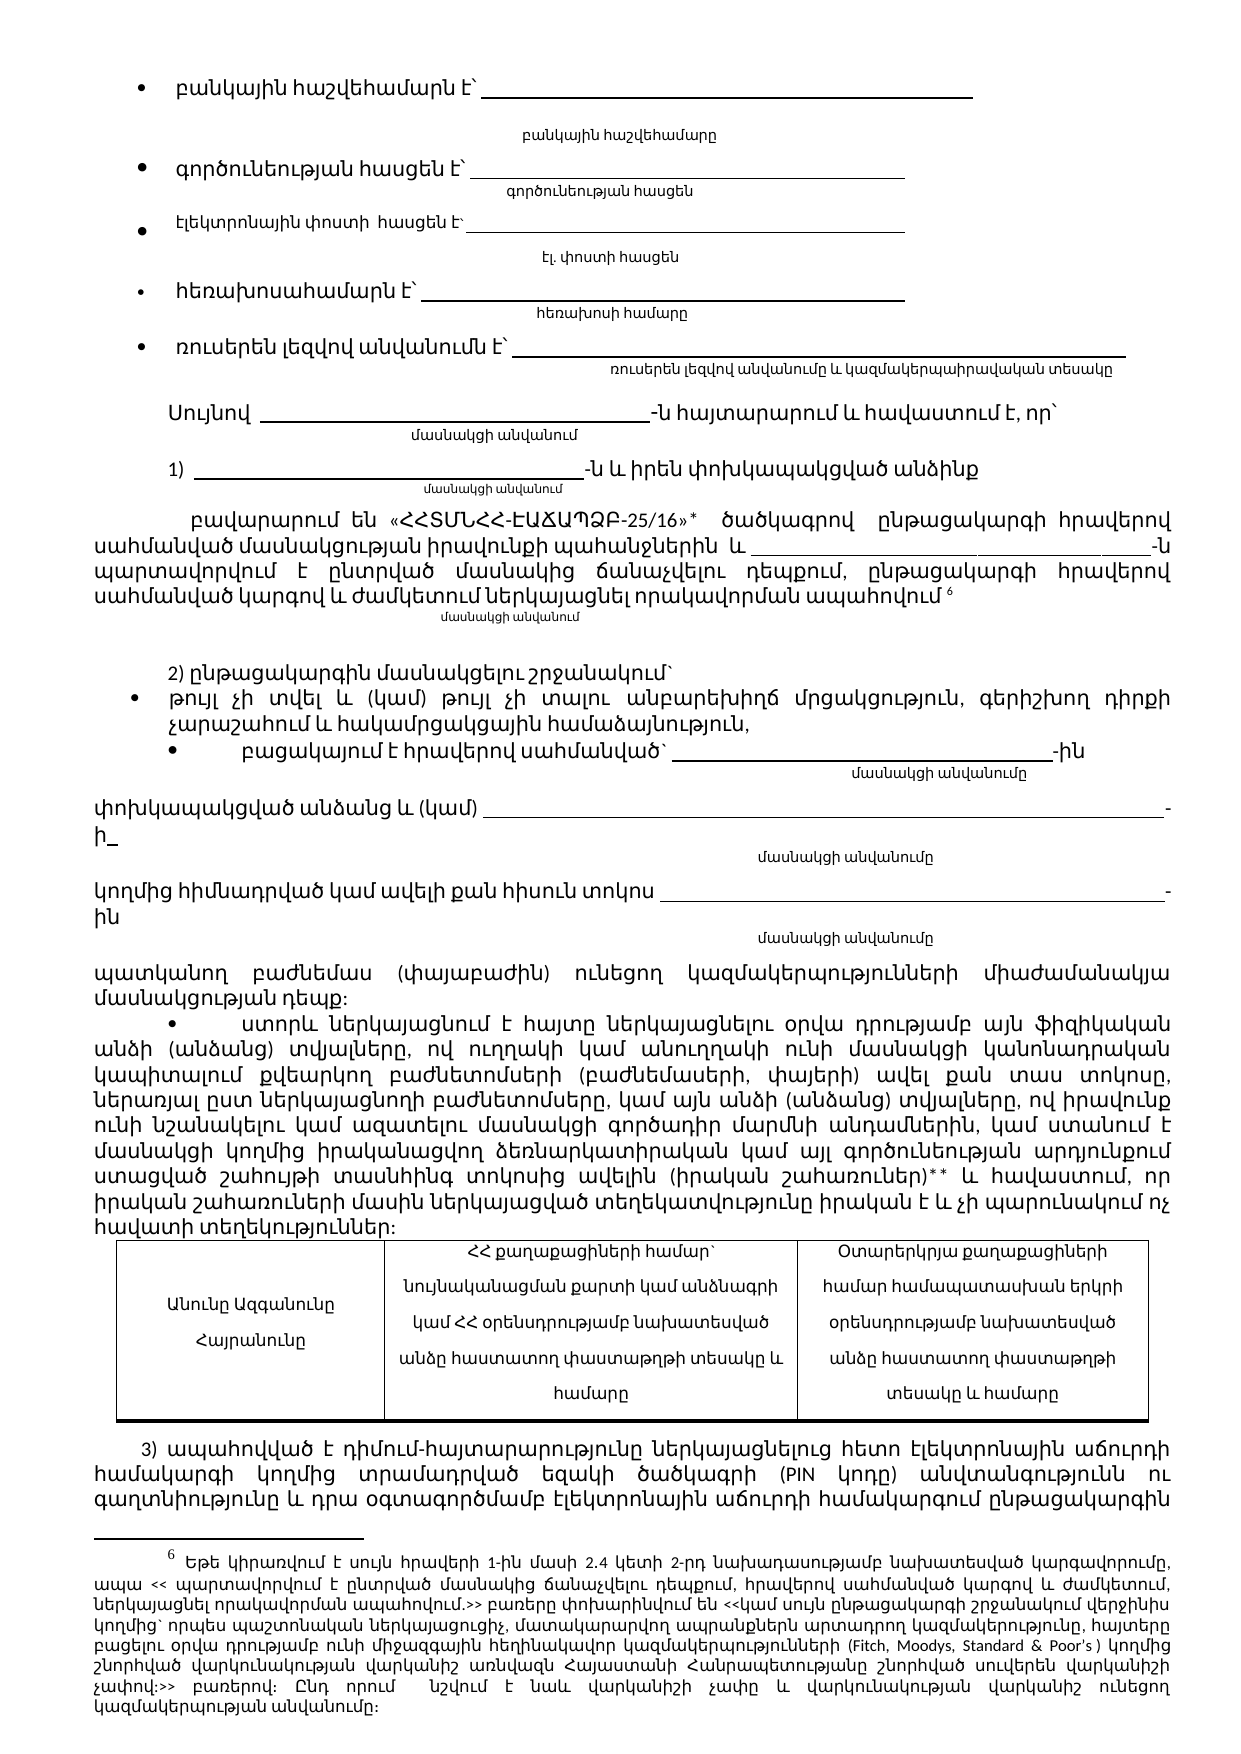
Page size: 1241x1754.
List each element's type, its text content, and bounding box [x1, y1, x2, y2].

text փոխկապակցված անձանց և (կամ) -ի [94, 795, 1171, 848]
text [94, 1436, 1171, 1512]
list էլեկտրոնային փոստի հասցեն է՝ [138, 212, 1171, 248]
text կողմից հիմնադրված կամ ավելի քան հիսուն տոկոս -ին [94, 879, 1171, 929]
list բացակայում է հրավերով սահմանված` -ին [94, 736, 1171, 764]
text ռուսերեն լեզվով անվանումը և կազմակերպաիրավական տեսակը [536, 360, 1171, 391]
text 1) -ն և իրեն փոխկապակցված անձինք [94, 457, 1171, 482]
list ռուսերեն լեզվով անվանումն է՝ [138, 334, 1171, 360]
list հեռախոսահամարն է՝ [138, 279, 1171, 304]
text մասնակցի անվանում [94, 482, 1171, 507]
text հեռախոսի համարը [462, 304, 1171, 334]
text Սույնով -ն հայտարարում և հավաստում է, որ՝ [94, 396, 1171, 426]
text մասնակցի անվանումը [94, 848, 1171, 879]
text մասնակցի անվանում [94, 609, 1171, 634]
list ստորև ներկայացնում է հայտը ներկայացնելու օրվա դրությամբ այն ֆիզիկական անձի (անձանց) տվյալները, ով ուղղակի կամ անուղղակի ունի մասնակցի կանոնադրական կապիտալում քվեարկող բաժնետոմսերի (բաժնեմասերի, փայերի) ավել քան տաս տոկոսը, ներառյալ ըստ ներկայացնողի բաժնետոմսերը, կամ այն անձի (անձանց) տվյալները, ով իրավունք ունի նշանակելու կամ ազատելու մասնակցի գործադիր մարմնի անդամներին, կամ ստանում է մասնակցի կողմից իրականացվող ձեռնարկատիրական կամ այլ գործունեության արդյունքում ստացված շահույթի տասնհինգ տոկոսից ավելին (իրական շահառուներ)** և հավաստում, որ իրական շահառուների մասին ներկայացված տեղեկատվությունը իրական է և չի պարունակում ոչ հավատի տեղեկություններ: [94, 1011, 1171, 1240]
list բանկային հաշվեհամարն է՝ [138, 75, 1171, 126]
table_header ՀՀ քաղաքացիների համար` նույնականացման քարտի կամ անձնագրի կամ ՀՀ օրենսդրությամբ նախատեսված անձը հաստատող փաստաթղթի տեսակը և համարը [385, 1241, 797, 1419]
text 2) ընթացակարգին մասնակցելու շրջանակում` [94, 660, 1171, 685]
text մասնակցի անվանումը [94, 929, 1171, 960]
text պատկանող բաժնեմաս (փայաբաժին) ունեցող կազմակերպությունների միաժամանակյա մասնակցության դեպք: [94, 960, 1171, 1011]
text էլ. փոստի հասցեն [94, 248, 1171, 279]
list գործունեության հասցեն է՝ [138, 156, 1171, 182]
text մասնակցի անվանումը [94, 764, 1171, 795]
table_header Օտարերկրյա քաղաքացիների համար համապատասխան երկրի օրենսդրությամբ նախատեսված անձը հաստատող փաստաթղթի տեսակը և համարը [798, 1241, 1148, 1419]
text մասնակցի անվանում [94, 426, 1171, 457]
text գործունեության հասցեն [94, 182, 1171, 212]
table_header Անունը Ազգանունը Հայրանունը [117, 1241, 384, 1419]
text բանկային հաշվեհամարը [94, 126, 1171, 156]
list թույլ չի տվել և (կամ) թույլ չի տալու անբարեխիղճ մրցակցություն, գերիշխող դիրքի չարաշահում և հակամրցակցային համաձայնություն, [131, 685, 1171, 736]
text բավարարում են «ՀՀՏՄՆՀՀ-ԷԱՃԱՊՁԲ-25/16»* ծածկագրով ընթացակարգի հրավերով սահմանված մասնակցության իրավունքի պահանջներին և -ն պարտավորվում է ընտրված մասնակից ճանաչվելու դեպքում, ընթացակարգի հրավերով սահմանված կարգով և ժամկետում ներկայացնել որակավորման ապահովում [94, 507, 1171, 609]
